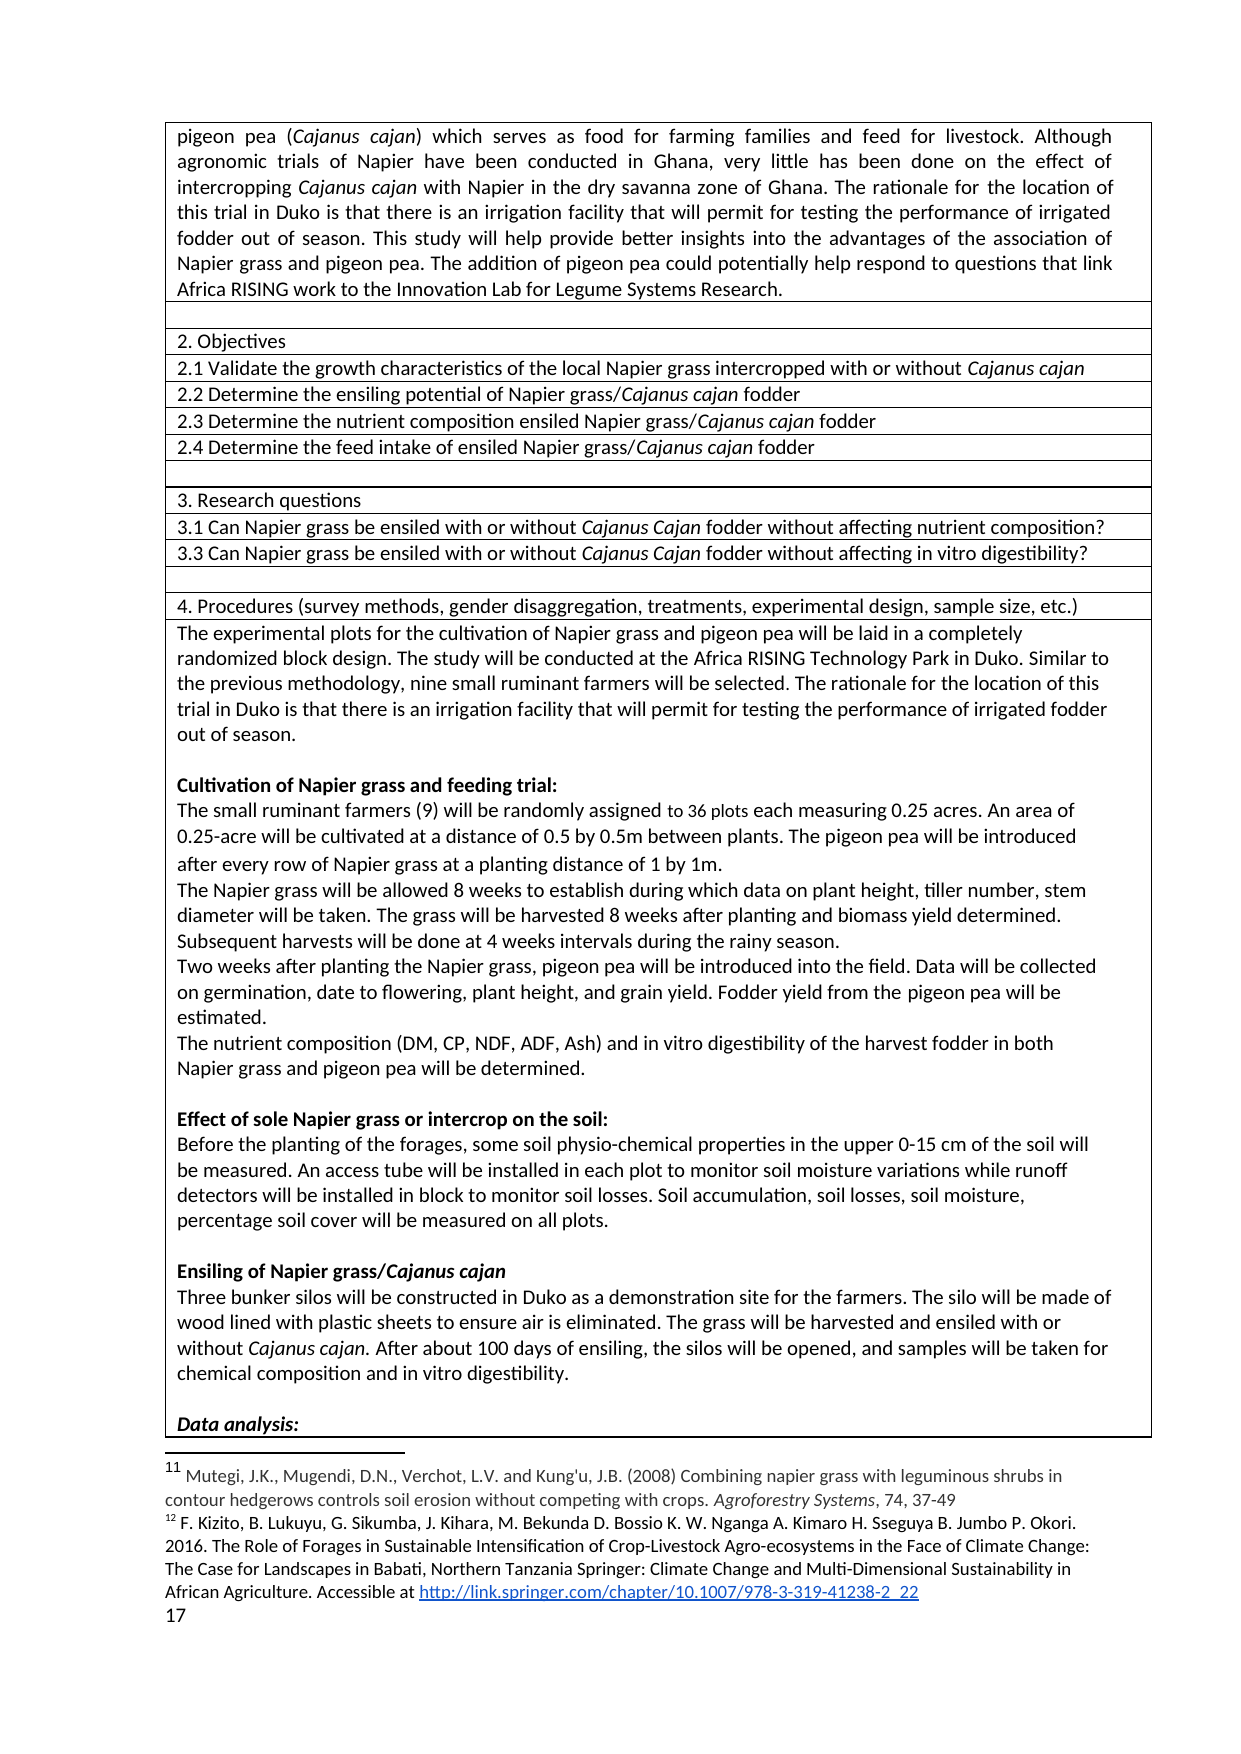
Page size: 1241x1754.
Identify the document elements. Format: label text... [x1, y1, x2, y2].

table_cell 4. Procedures (survey methods, gender disaggregation, treatments, experimental design, sample size, etc.) [166, 593, 1151, 619]
table_cell 2.2 Determine the ensiling potential of Napier grass/Cajanus cajan fodder [166, 382, 1151, 407]
table_cell [166, 567, 1151, 592]
table_cell 2.3 Determine the nutrient composition ensiled Napier grass/Cajanus cajan fodder [166, 408, 1151, 433]
table_cell 3.3 Can Napier grass be ensiled with or without Cajanus Cajan fodder without affecting in vitro digestibility? [166, 540, 1151, 566]
table_cell 2. Objectives [166, 329, 1151, 354]
table_cell 2.4 Determine the feed intake of ensiled Napier grass/Cajanus cajan fodder [166, 435, 1151, 460]
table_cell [166, 620, 1151, 1436]
table_cell 3. Research questions [166, 488, 1151, 513]
table_cell [166, 461, 1151, 486]
table_cell [166, 302, 1151, 328]
table_cell 2.1 Validate the growth characteristics of the local Napier grass intercropped with or without Cajanus cajan [166, 355, 1151, 381]
table_cell 3.1 Can Napier grass be ensiled with or without Cajanus Cajan fodder without affecting nutrient composition? [166, 514, 1151, 539]
